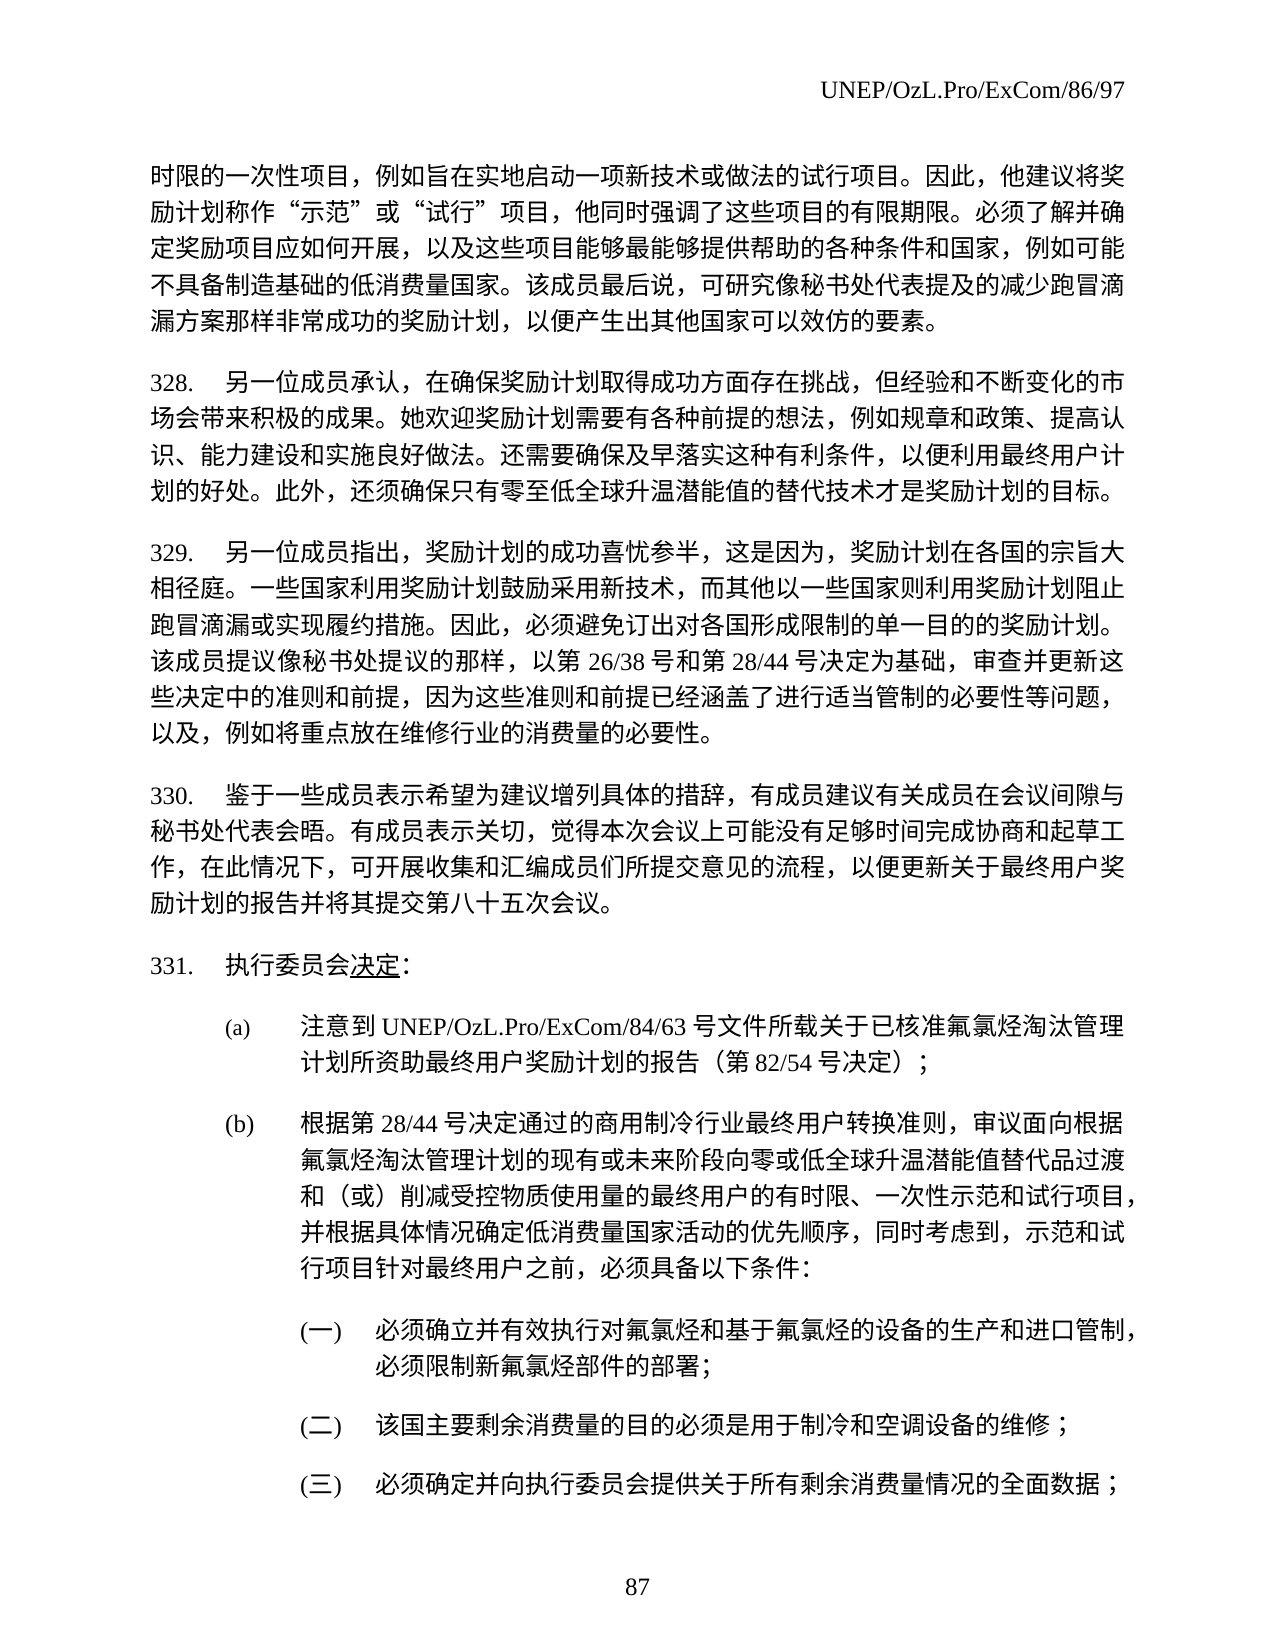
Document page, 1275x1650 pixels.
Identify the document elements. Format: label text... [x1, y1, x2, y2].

subtitle 另一位成员指出，奖励计划的成功喜忧参半，这是因为，奖励计划在各国的宗旨大相径庭。一些国家利用奖励计划鼓励采用新技术，而其他以一些国家则利用奖励计划阻止跑冒滴漏或实现履约措施。因此，必须避免订出对各国形成限制的单一目的的奖励计划。该成员提议像秘书处提议的那样，以第26/38号和第28/44号决定为基础，审查并更新这些决定中的准则和前提，因为这些准则和前提已经涵盖了进行适当管制的必要性等问题，以及，例如将重点放在维修行业的消费量的必要性。 [150, 533, 1125, 750]
subtitle 另一位成员承认，在确保奖励计划取得成功方面存在挑战，但经验和不断变化的市场会带来积极的成果。她欢迎奖励计划需要有各种前提的想法，例如规章和政策、提高认识、能力建设和实施良好做法。还需要确保及早落实这种有利条件，以便利用最终用户计划的好处。此外，还须确保只有零至低全球升温潜能值的替代技术才是奖励计划的目标。 [150, 363, 1125, 508]
subtitle 必须确立并有效执行对氟氯烃和基于氟氯烃的设备的生产和进口管制，必须限制新氟氯烃部件的部署； [300, 1310, 1125, 1383]
subtitle 执行委员会决定： [150, 945, 1125, 981]
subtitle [150, 156, 1125, 338]
subtitle 注意到UNEP/OzL.Pro/ExCom/84/63号文件所载关于已核准氟氯烃淘汰管理计划所资助最终用户奖励计划的报告（第82/54号决定）； [225, 1006, 1125, 1079]
subtitle 根据第28/44号决定通过的商用制冷行业最终用户转换准则，审议面向根据氟氯烃淘汰管理计划的现有或未来阶段向零或低全球升温潜能值替代品过渡和（或）削减受控物质使用量的最终用户的有时限、一次性示范和试行项目，并根据具体情况确定低消费量国家活动的优先顺序，同时考虑到，示范和试行项目针对最终用户之前，必须具备以下条件： [225, 1104, 1125, 1285]
list 该国主要剩余消费量的目的必须是用于制冷和空调设备的维修； [300, 1408, 1125, 1442]
subtitle 鉴于一些成员表示希望为建议增列具体的措辞，有成员建议有关成员在会议间隙与秘书处代表会晤。有成员表示关切，觉得本次会议上可能没有足够时间完成协商和起草工作，在此情况下，可开展收集和汇编成员们所提交意见的流程，以便更新关于最终用户奖励计划的报告并将其提交第八十五次会议。 [150, 775, 1125, 920]
list 必须确定并向执行委员会提供关于所有剩余消费量情况的全面数据； [300, 1467, 1125, 1501]
